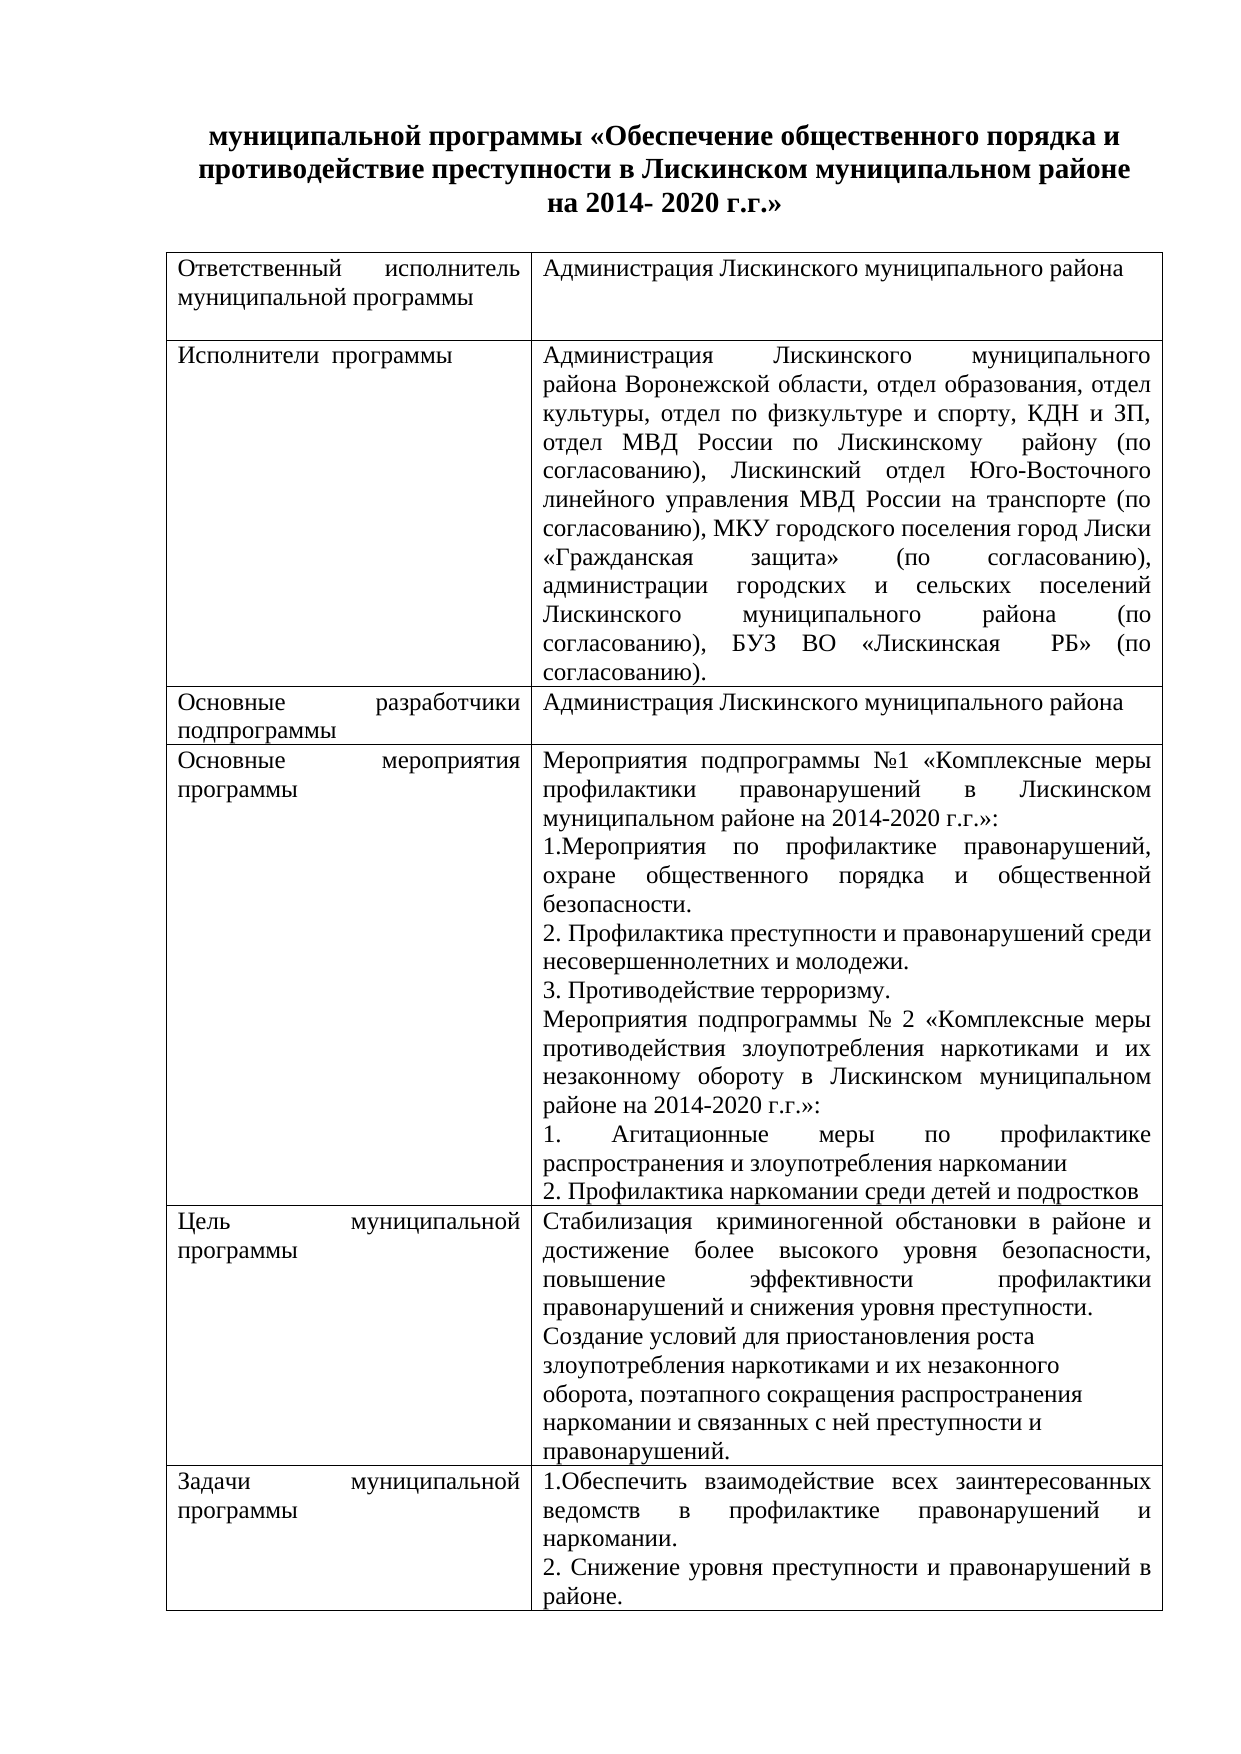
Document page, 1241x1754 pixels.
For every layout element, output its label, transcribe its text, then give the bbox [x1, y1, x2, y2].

text на 2014- 2020 г.г.» [177, 185, 1152, 219]
table_cell Основные разработчики подпрограммы [167, 687, 531, 744]
table_header Ответственный исполнитель муниципальной программы [167, 253, 531, 339]
table_cell Исполнители программы [167, 341, 531, 686]
table_cell Стабилизация криминогенной обстановки в районе и достижение более высокого уровня безопасности, повышение эффективности профилактики правонарушений и снижения уровня преступности. Создание условий для приостановления роста злоупотребления наркотиками и их незаконного оборота, поэтапного сокращения распространения наркомании и связанных с ней преступности и правонарушений. [532, 1206, 1162, 1465]
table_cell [532, 1466, 1162, 1610]
table_cell Основные мероприятия программы [167, 745, 531, 1205]
table_cell Мероприятия подпрограммы №1 «Комплексные меры профилактики правонарушений в Лискинском муниципальном районе на 2014-2020 г.г.»: 1.Мероприятия по профилактике правонарушений, охране общественного порядка и общественной безопасности. 2. Профилактика преступности и правонарушений среди несовершеннолетних и молодежи. 3. Противодействие терроризму. Мероприятия подпрограммы № 2 «Комплексные меры противодействия злоупотребления наркотиками и их незаконному обороту в Лискинском муниципальном районе на 2014-2020 г.г.»: 1. Агитационные меры по профилактике распространения и злоупотребления наркомании 2. Профилактика наркомании среди детей и подростков [532, 745, 1162, 1205]
table_cell Администрация Лискинского муниципального района Воронежской области, отдел образования, отдел культуры, отдел по физкультуре и спорту, КДН и ЗП, отдел МВД России по Лискинскому району (по согласованию), Лискинский отдел Юго-Восточного линейного управления МВД России на транспорте (по согласованию), МКУ городского поселения город Лиски «Гражданская защита» (по согласованию), администрации городских и сельских поселений Лискинского муниципального района (по согласованию), БУЗ ВО «Лискинская РБ» (по согласованию). [532, 341, 1162, 686]
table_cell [167, 1466, 531, 1610]
table_header Администрация Лискинского муниципального района [532, 253, 1162, 339]
table_cell Цель муниципальной программы [167, 1206, 531, 1465]
table_cell Администрация Лискинского муниципального района [532, 687, 1162, 744]
text муниципальной программы «Обеспечение общественного порядка и противодействие преступности в Лискинском муниципальном районе [177, 118, 1152, 185]
